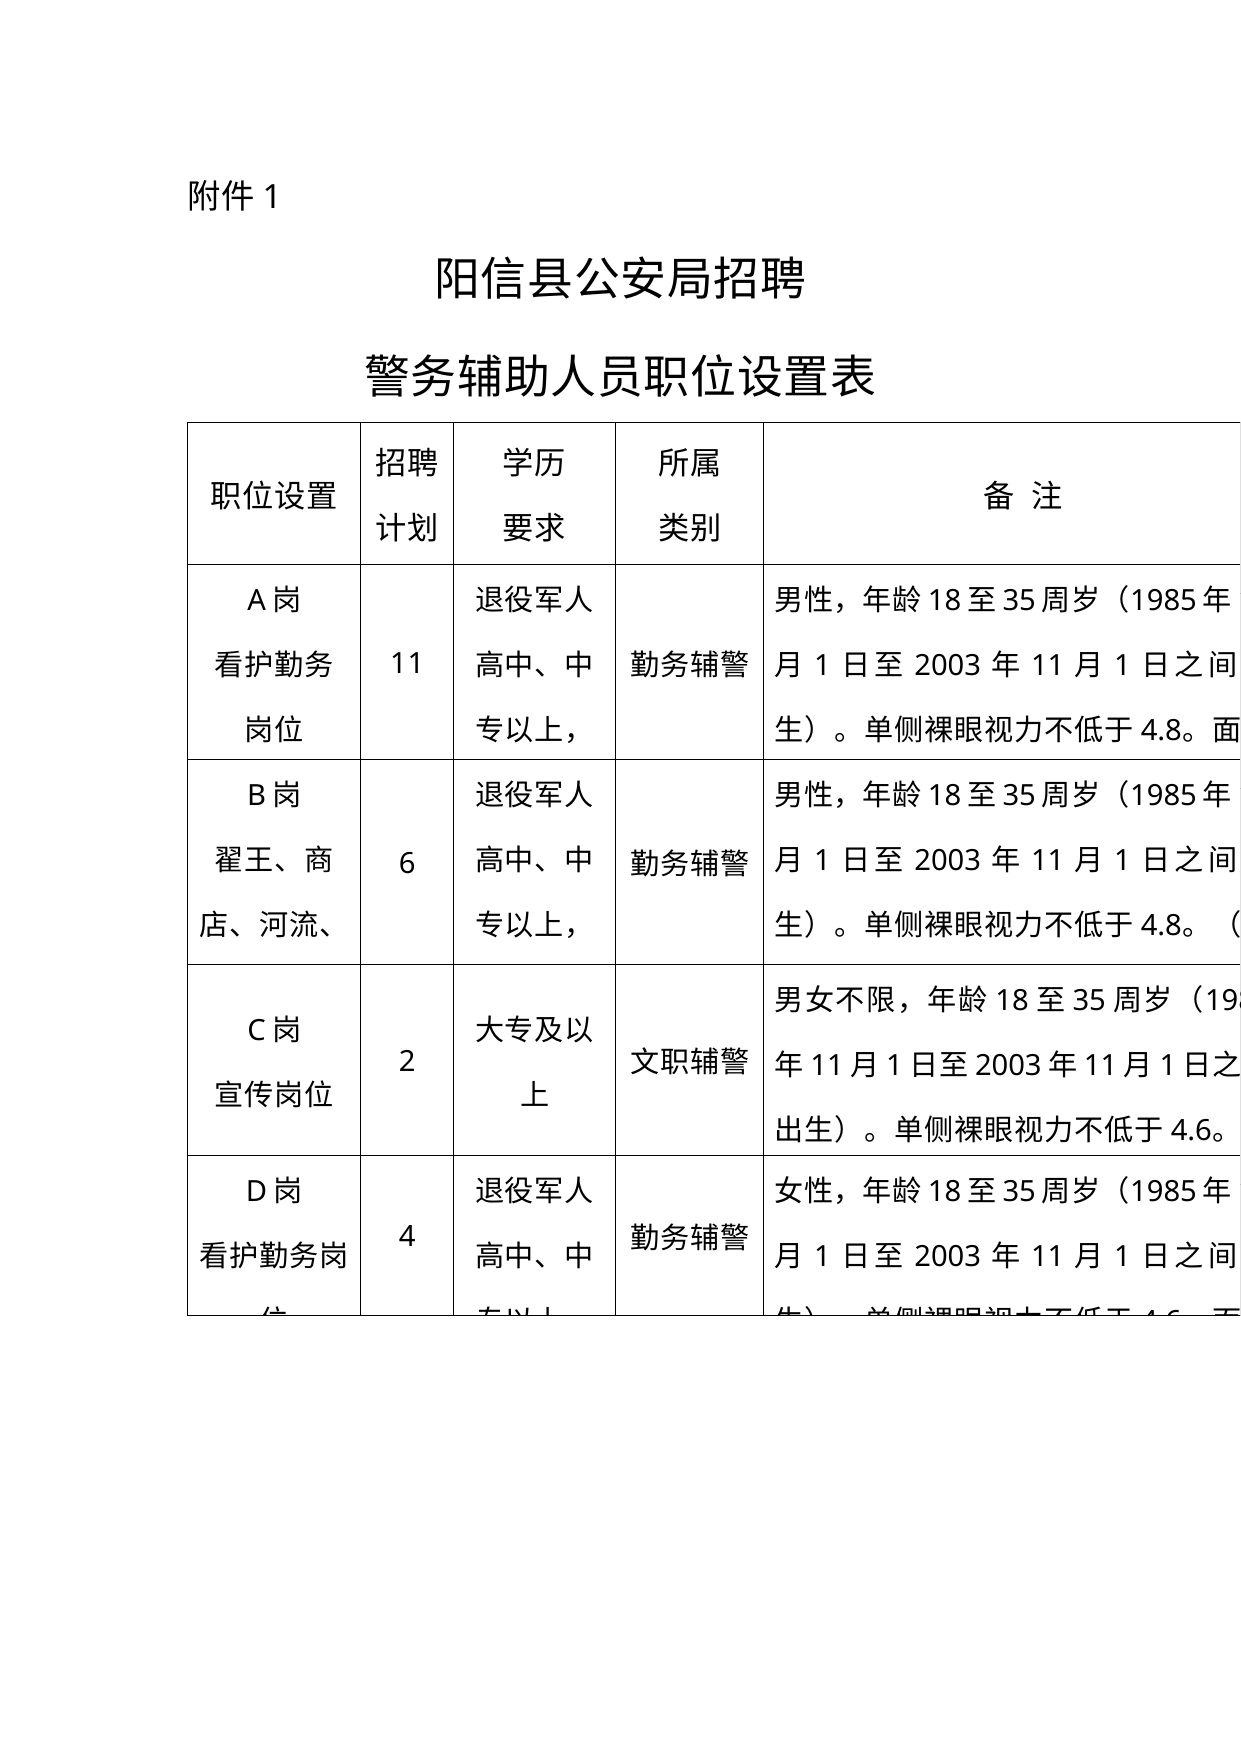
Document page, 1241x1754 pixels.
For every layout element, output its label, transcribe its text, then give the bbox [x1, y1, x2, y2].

table_cell 6 [361, 760, 453, 964]
table_cell 大专及以上 [454, 965, 615, 1155]
table_cell 退役军人高中、中专以上，其他大专及 以上 [454, 565, 615, 759]
table_cell 男女不限，年龄18至35周岁（1985年11月1日至2003年11月1日之间出生）。单侧裸眼视力不低于4.6。熟悉照相、录像技术，文字功底较好，熟悉公众号维护、网站维护者优先。 [764, 965, 1240, 1155]
table_cell 11 [361, 565, 453, 759]
text 警务辅助人员职位设置表 [187, 324, 1053, 422]
table_cell 4 [361, 1156, 453, 1315]
table_cell 退役军人高中、中专以上，其他大专及以上 [454, 1156, 615, 1315]
table_header 职位设置 [188, 423, 360, 564]
table_cell B岗 翟王、商店、河流、流坡坞所 勤务岗位 [188, 760, 360, 964]
table_header 学历 要求 [454, 423, 615, 564]
text 阳信县公安局招聘 [187, 227, 1053, 324]
table_cell 勤务辅警 [616, 1156, 763, 1315]
table_cell D岗 看护勤务岗位 [188, 1156, 360, 1315]
table_cell 女性，年龄18至35周岁（1985年11月1日至2003年11月1日之间出生）。单侧裸眼视力不低于4.6。面向监委岗位。面向监委、看守、拘留岗位。 [764, 1156, 1240, 1315]
table_cell 男性，年龄18至35周岁（1985年11月1日至2003年11月1日之间出生）。单侧裸眼视力不低于4.8。面向监委、看守、拘留岗位。 [764, 565, 1240, 759]
table_cell 文职辅警 [616, 965, 763, 1155]
table_header 备 注 [764, 423, 1240, 564]
table_cell A岗 看护勤务 岗位 [188, 565, 360, 759]
text 附件1 [187, 162, 1053, 227]
table_cell 男性，年龄18至35周岁（1985年11月1日至2003年11月1日之间出生）。单侧裸眼视力不低于4.8。（报名时注明报哪个派出所，流坡坞、河流所各招聘2人，翟王、商店所各招聘1人） [764, 760, 1240, 964]
table_cell 勤务辅警 [616, 760, 763, 964]
table_header 所属 类别 [616, 423, 763, 564]
table_cell C岗 宣传岗位 [188, 965, 360, 1155]
table_header 招聘计划 [361, 423, 453, 564]
table_cell 2 [361, 965, 453, 1155]
table_cell 勤务辅警 [616, 565, 763, 759]
table_cell 退役军人高中、中专以上，其他大专及 以上 [454, 760, 615, 964]
